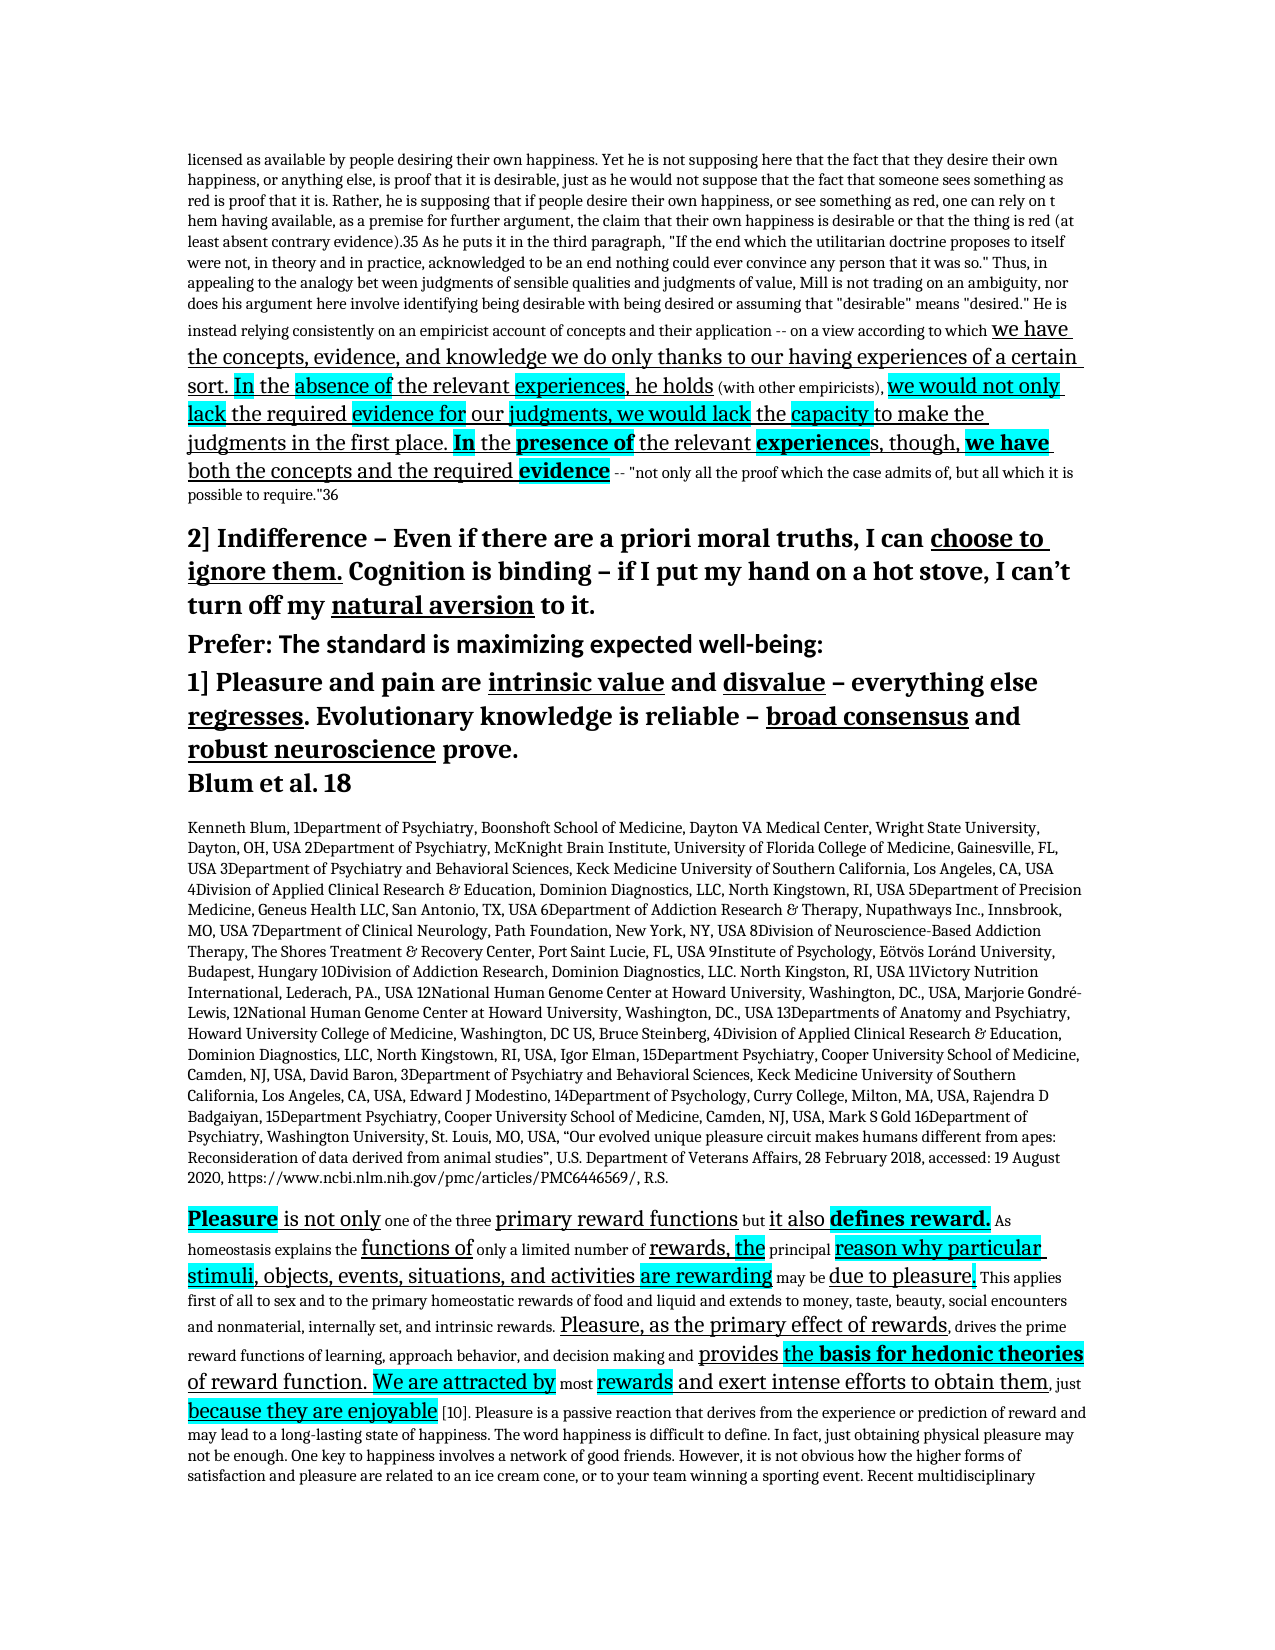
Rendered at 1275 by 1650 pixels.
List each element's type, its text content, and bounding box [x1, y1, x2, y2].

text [187, 150, 1087, 505]
text Kenneth Blum, 1Department of Psychiatry, Boonshoft School of Medicine, Dayton VA Medical Center, Wright State University, Dayton, OH, USA 2Department of Psychiatry, McKnight Brain Institute, University of Florida College of Medicine, Gainesville, FL, USA 3Department of Psychiatry and Behavioral Sciences, Keck Medicine University of Southern California, Los Angeles, CA, USA 4Division of Applied Clinical Research & Education, Dominion Diagnostics, LLC, North Kingstown, RI, USA 5Department of Precision Medicine, Geneus Health LLC, San Antonio, TX, USA 6Department of Addiction Research & Therapy, Nupathways Inc., Innsbrook, MO, USA 7Department of Clinical Neurology, Path Foundation, New York, NY, USA 8Division of Neuroscience-Based Addiction Therapy, The Shores Treatment & Recovery Center, Port Saint Lucie, FL, USA 9Institute of Psychology, Eötvös Loránd University, Budapest, Hungary 10Division of Addiction Research, Dominion Diagnostics, LLC. North Kingston, RI, USA 11Victory Nutrition International, Lederach, PA., USA 12National Human Genome Center at Howard University, Washington, DC., USA, Marjorie Gondré-Lewis, 12National Human Genome Center at Howard University, Washington, DC., USA 13Departments of Anatomy and Psychiatry, Howard University College of Medicine, Washington, DC US, Bruce Steinberg, 4Division of Applied Clinical Research & Education, Dominion Diagnostics, LLC, North Kingstown, RI, USA, Igor Elman, 15Department Psychiatry, Cooper University School of Medicine, Camden, NJ, USA, David Baron, 3Department of Psychiatry and Behavioral Sciences, Keck Medicine University of Southern California, Los Angeles, CA, USA, Edward J Modestino, 14Department of Psychology, Curry College, Milton, MA, USA, Rajendra D Badgaiyan, 15Department Psychiatry, Cooper University School of Medicine, Camden, NJ, USA, Mark S Gold 16Department of Psychiatry, Washington University, St. Louis, MO, USA, “Our evolved unique pleasure circuit makes humans different from apes: Reconsideration of data derived from animal studies”, U.S. Department of Veterans Affairs, 28 February 2018, accessed: 19 August 2020, https://www.ncbi.nlm.nih.gov/pmc/articles/PMC6446569/, R.S. [187, 818, 1087, 1188]
text Blum et al. 18 [187, 768, 1087, 799]
subtitle 2] Indifference – Even if there are a priori moral truths, I can choose to ignore them. Cognition is binding – if I put my hand on a hot stove, I can’t turn off my natural aversion to it. [187, 523, 1087, 621]
subtitle 1] Pleasure and pain are intrinsic value and disvalue – everything else regresses. Evolutionary knowledge is reliable – broad consensus and robust neuroscience prove. [187, 667, 1087, 766]
subtitle Prefer: The standard is maximizing expected well-being: [187, 628, 1087, 661]
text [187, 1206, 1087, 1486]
